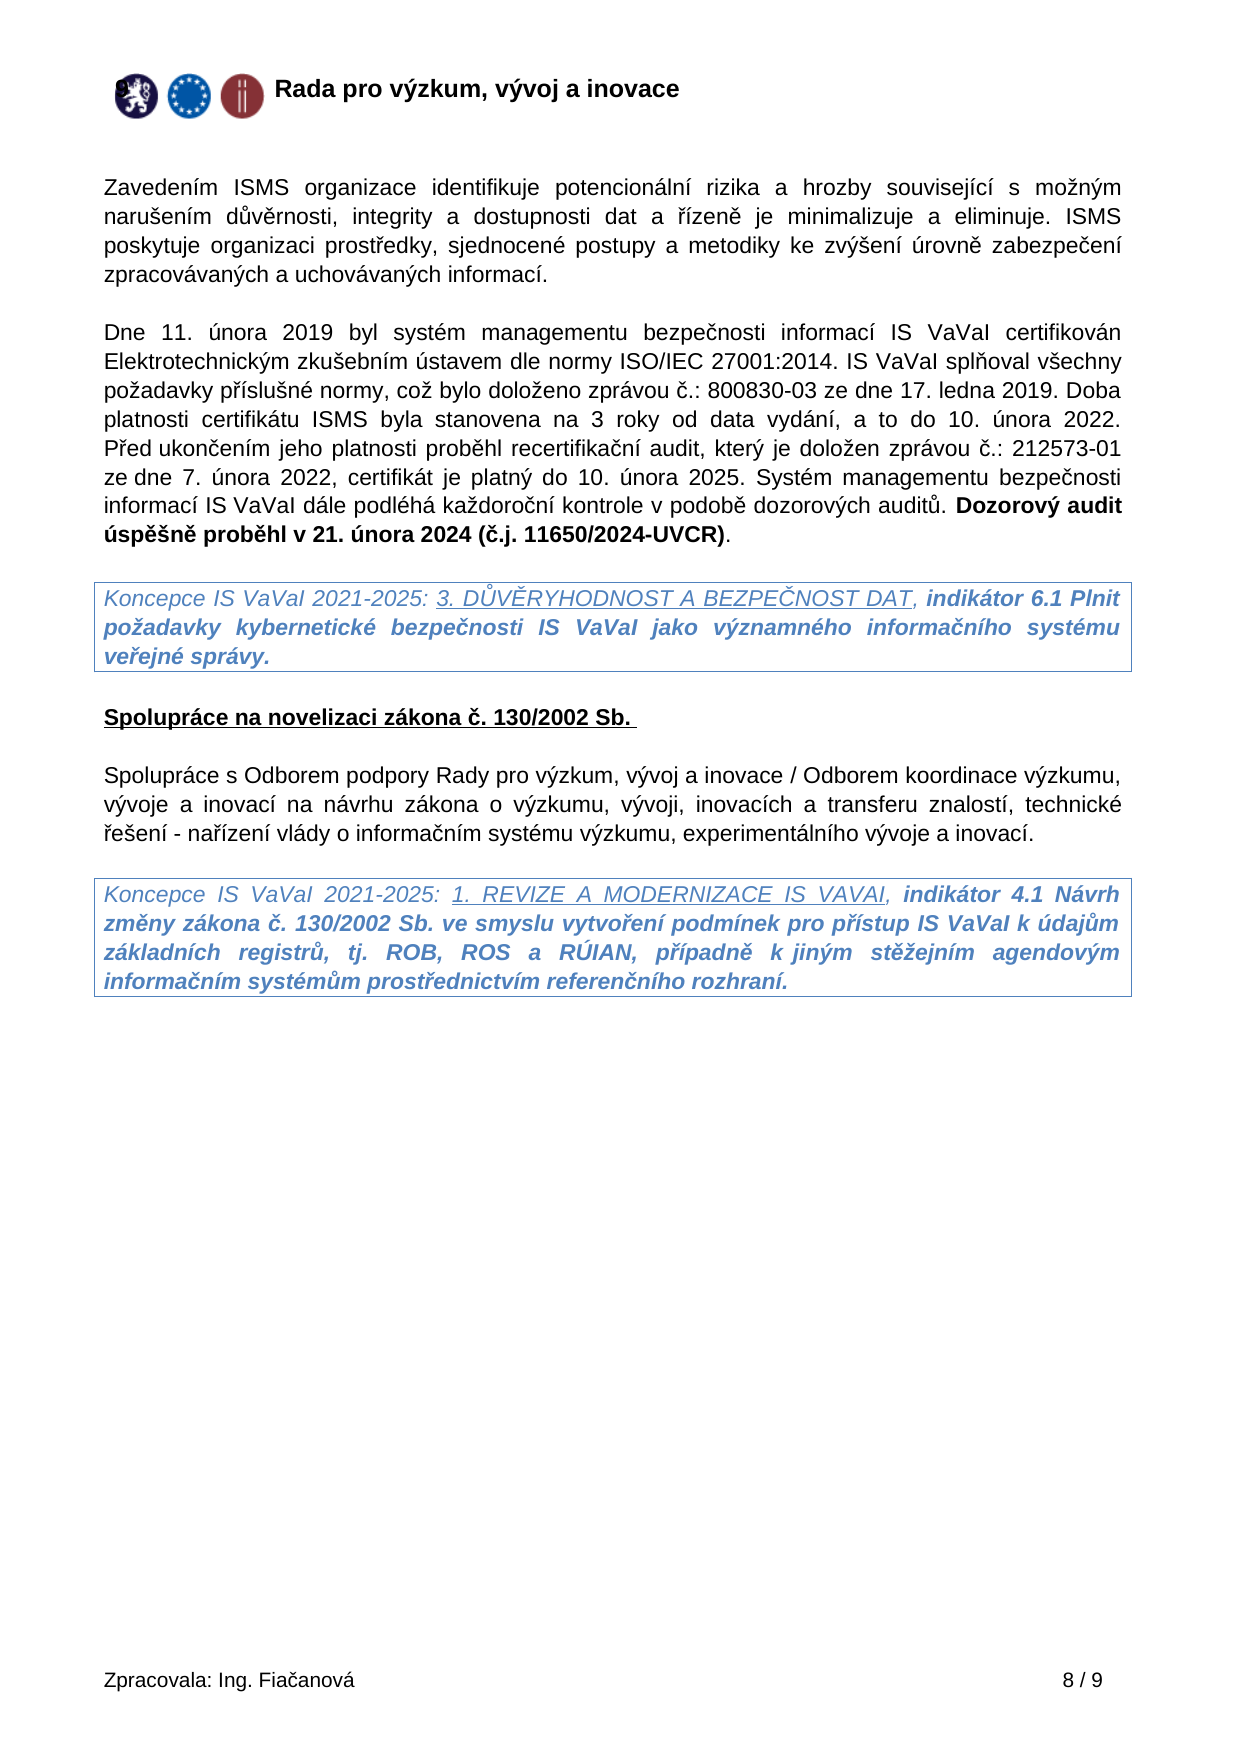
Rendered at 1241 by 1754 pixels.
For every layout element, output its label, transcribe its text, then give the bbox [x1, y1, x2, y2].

list Spolupráce na novelizaci zákona č. 130/2002 Sb. [103, 791, 1122, 817]
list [103, 174, 1122, 229]
list Koncepce IS VaVaI 2021-2025: 3. DŮVĚRYHODNOST A BEZPEČNOST DAT, indikátor 6.1 Plnit požadavky kybernetické bezpečnosti IS VaVaI jako významného informačního systému veřejné správy. [95, 670, 1131, 758]
picture [114, 73, 265, 120]
list Dne 11. února 2019 byl systém managementu bezpečnosti informací IS VaVaI certifikován Elektrotechnickým zkušebním ústavem dle normy ISO/IEC 27001:2014. IS VaVaI splňoval všechny požadavky příslušné normy, což bylo doloženo zprávou č.: 800830-03 ze dne 17. ledna 2019. Doba platnosti certifikátu ISMS byla stanovena na 3 roky od data vydání, a to do 10. února 2022. Před ukončením jeho platnosti proběhl recertifikační audit, který je doložen zprávou č.: 212573-01 ze dne 7. února 2022, certifikát je platný do 10. února 2025. Systém managementu bezpečnosti informací IS VaVaI dále podléhá každoroční kontrole v podobě dozorových auditů. Dozorový audit úspěšně proběhl v 21. února 2024 (č.j. 11650/2024-UVCR). [103, 406, 1122, 635]
text Koncepce IS VaVaI 2021-2025: 1. REVIZE A MODERNIZACE IS VAVAI, indikátor 4.1 Návrh změny zákona č. 130/2002 Sb. ve smyslu vytvoření podmínek pro přístup IS VaVaI k údajům základních registrů, tj. ROB, ROS a RÚIAN, případně k jiným stěžejním agendovým informačním systémům prostřednictvím referenčního rozhraní. [95, 966, 1131, 1083]
text Spolupráce s Odborem podpory Rady pro výzkum, vývoj a inovace / Odborem koordinace výzkumu, vývoje a inovací na návrhu zákona o výzkumu, vývoji, inovacích a transferu znalostí, technické řešení - nařízení vlády o informačním systému výzkumu, experimentálního vývoje a inovací. [103, 849, 1122, 933]
list Zavedením ISMS organizace identifikuje potencionální rizika a hrozby související s možným narušením důvěrnosti, integrity a dostupnosti dat a řízeně je minimalizuje a eliminuje. ISMS poskytuje organizaci prostředky, sjednocené postupy a metodiky ke zvýšení úrovně zabezpečení zpracovávaných a uchovávaných informací. [103, 261, 1122, 374]
